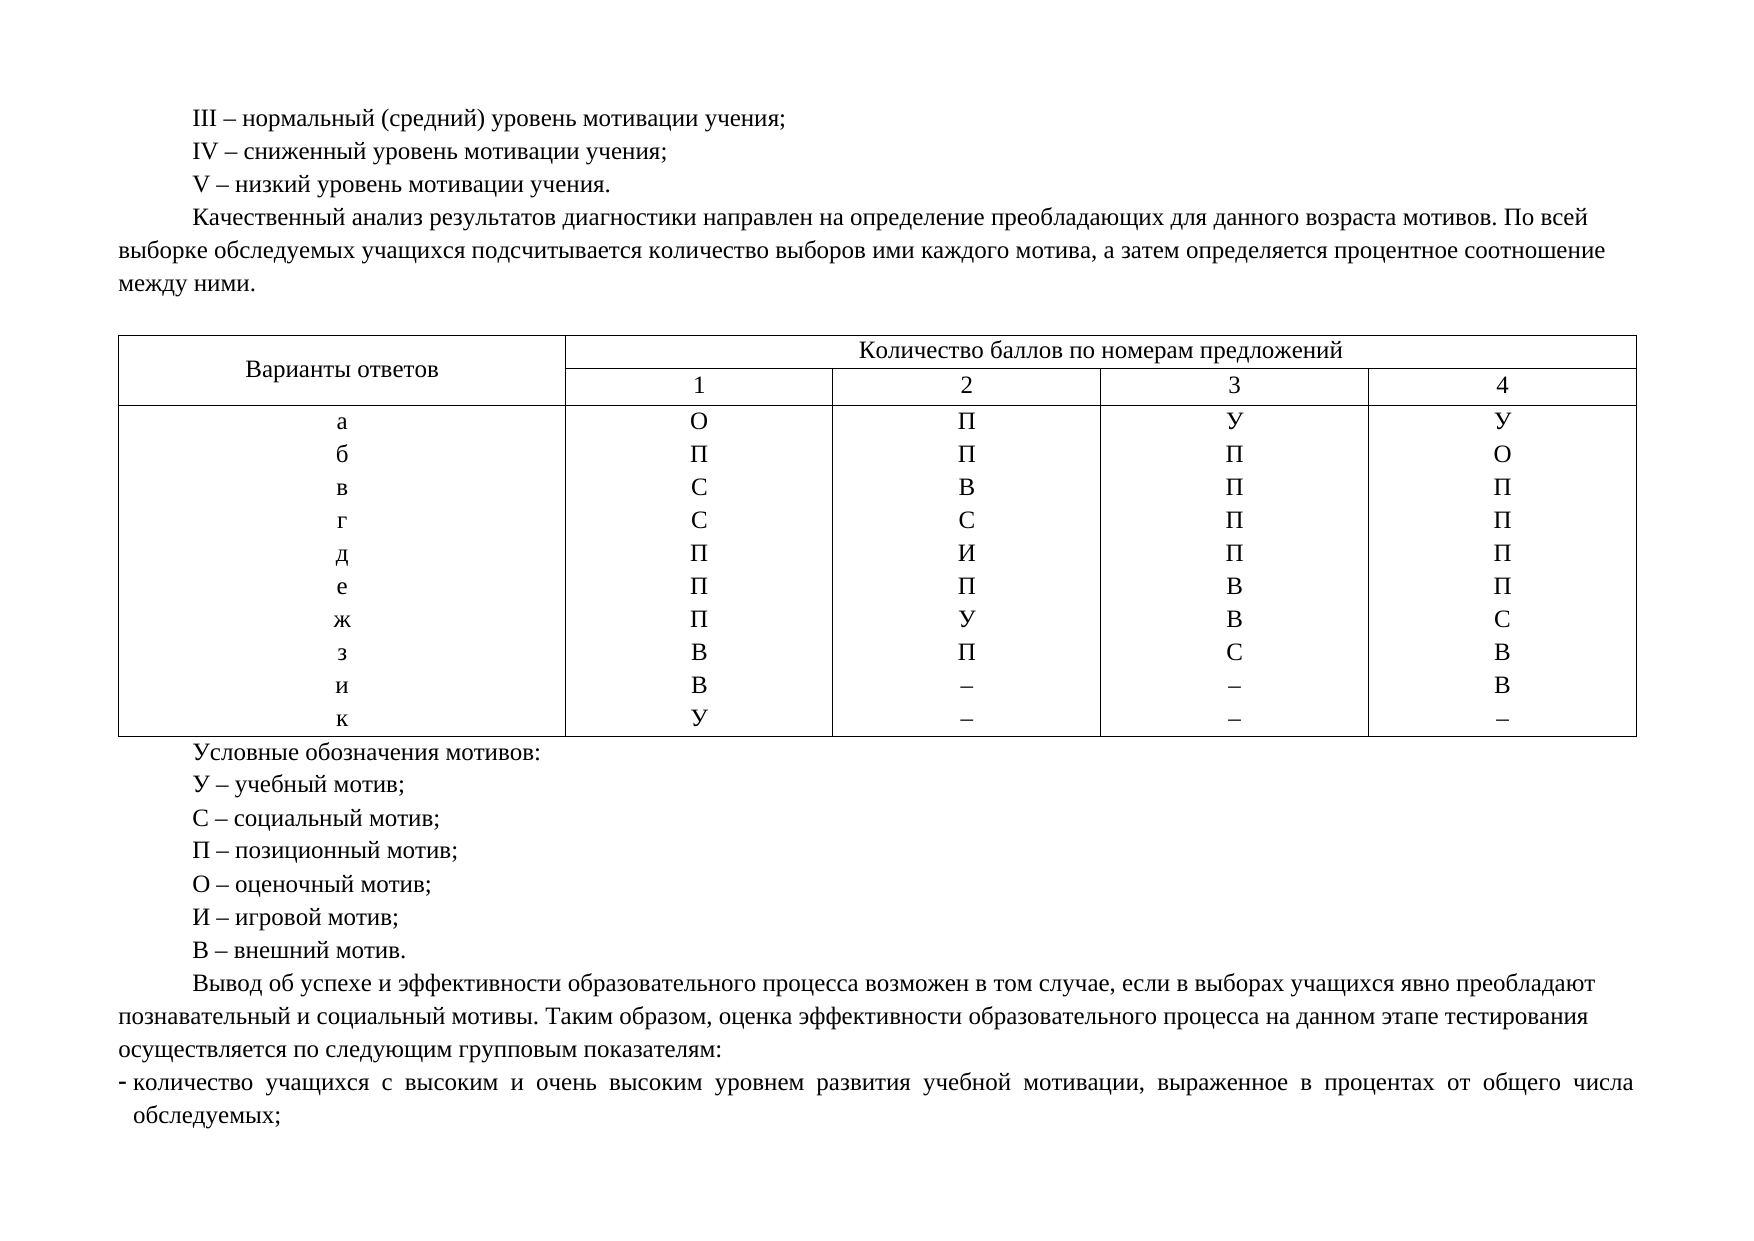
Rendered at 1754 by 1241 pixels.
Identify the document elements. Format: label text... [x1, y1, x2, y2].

text III – нормальный (средний) уровень мотивации учения; [118, 103, 1636, 132]
text П – позиционный мотив; [118, 836, 1636, 864]
text Условные обозначения мотивов: [118, 737, 1636, 765]
text У – учебный мотив; [118, 769, 1636, 798]
text IV – сниженный уровень мотивации учения; [118, 136, 1636, 165]
table_cell П П В С И П У П – – [833, 406, 1100, 736]
text И – игровой мотив; [118, 902, 1636, 930]
table_cell 1 [566, 369, 832, 405]
table_cell а б в г д е ж з и к [119, 406, 565, 736]
table_cell 2 [833, 369, 1100, 405]
table_header Варианты ответов [119, 336, 565, 405]
text V – низкий уровень мотивации учения. [118, 169, 1636, 198]
table_cell 4 [1369, 369, 1636, 405]
text Качественный анализ результатов диагностики направлен на определение преобладающих для данного возраста мотивов. По всей выборке обследуемых учащихся подсчитывается количество выборов ими каждого мотива, а затем определяется процентное соотношение между ними. [118, 202, 1636, 297]
text В – внешний мотив. [118, 935, 1636, 963]
table_cell У О П П П П С В В – [1369, 406, 1636, 736]
text О – оценочный мотив; [118, 869, 1636, 897]
table_cell 3 [1101, 369, 1368, 405]
table_cell О П С С П П П В В У [566, 406, 832, 736]
table_header Количество баллов по номерам предложений [566, 336, 1636, 368]
list количество учащихся с высоким и очень высоким уровнем развития учебной мотивации, выраженное в процентах от общего числа обследуемых; [118, 1067, 1636, 1128]
text С – социальный мотив; [118, 803, 1636, 831]
text Вывод об успехе и эффективности образовательного процесса возможен в том случае, если в выборах учащихся явно преобладают познавательный и социальный мотивы. Таким образом, оценка эффективности образовательного процесса на данном этапе тестирования осуществляется по следующим групповым показателям: [118, 968, 1636, 1062]
table_cell У П П П П В В С – – [1101, 406, 1368, 736]
